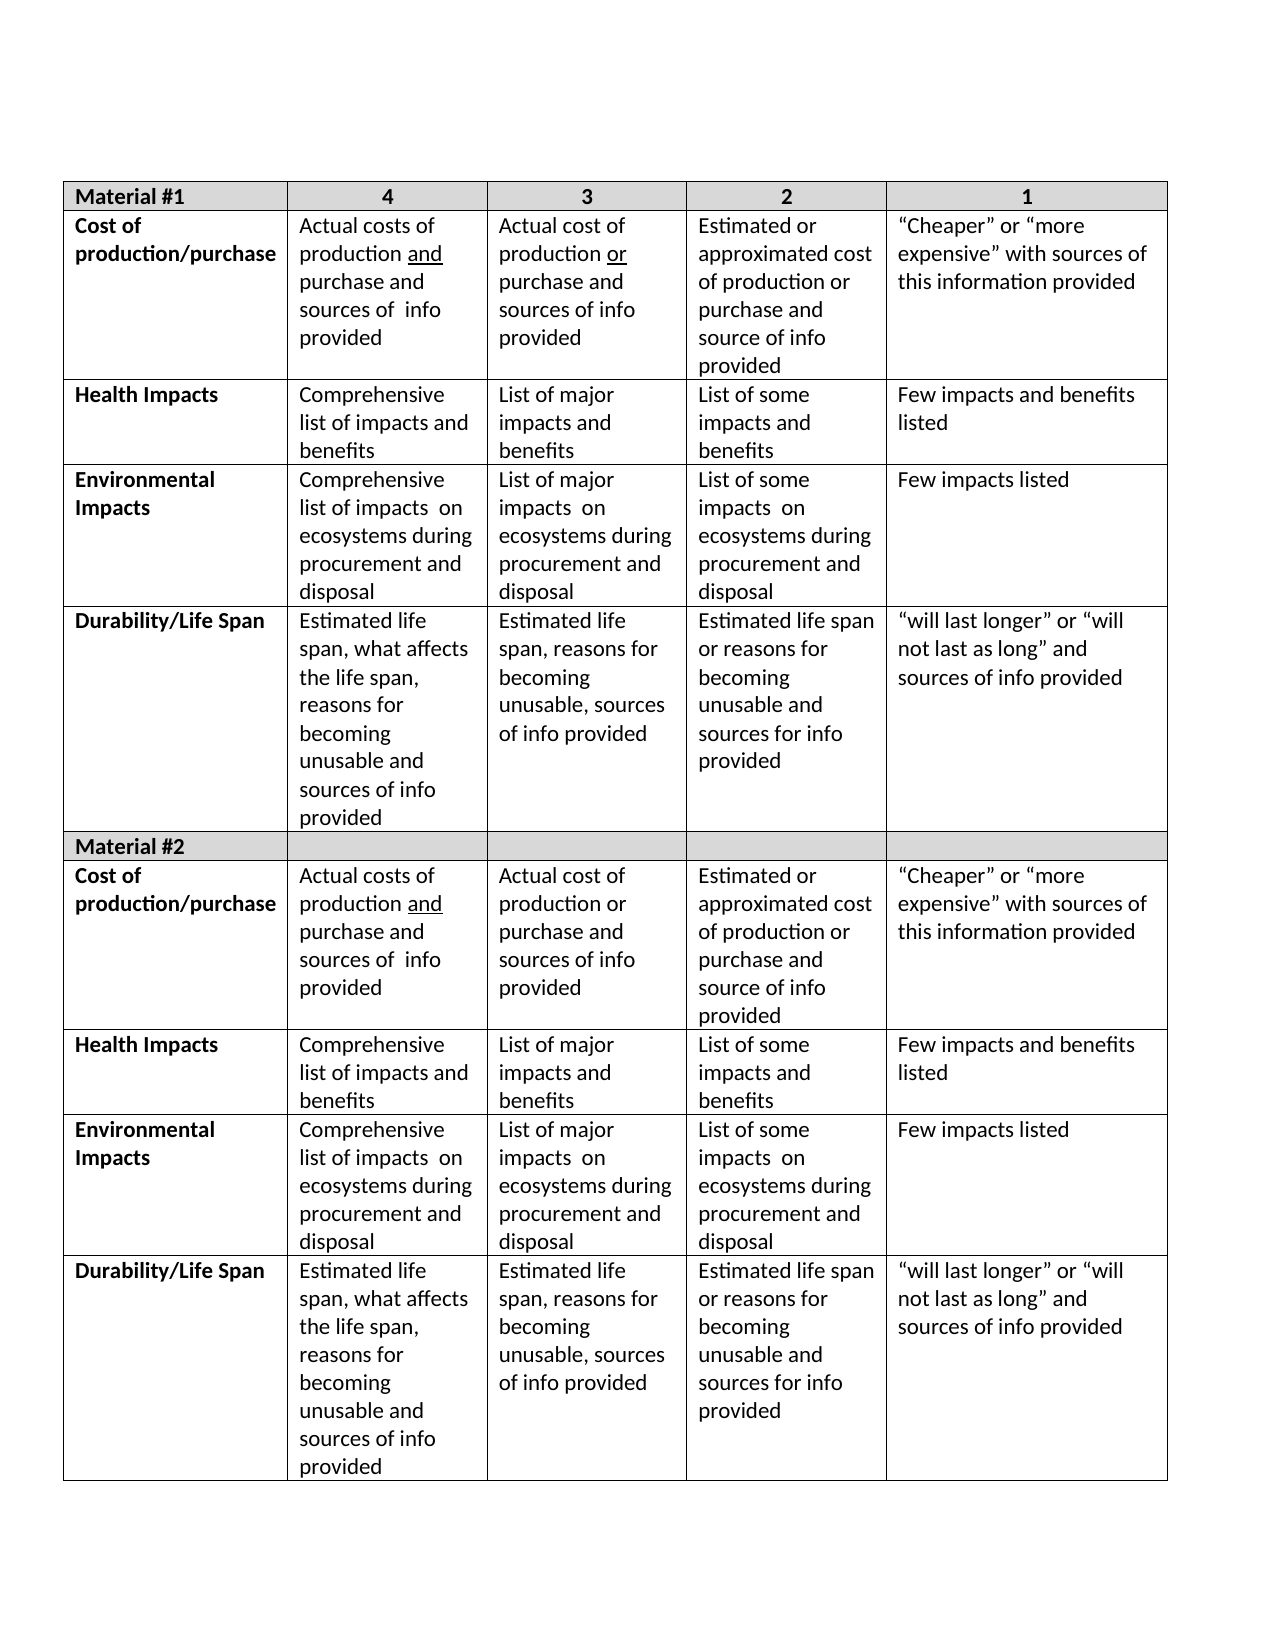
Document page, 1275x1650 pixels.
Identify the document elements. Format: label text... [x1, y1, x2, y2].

table_cell List of some impacts on ecosystems during procurement and disposal [687, 1115, 886, 1255]
table_cell “Cheaper” or “more expensive” with sources of this information provided [887, 211, 1167, 379]
table_cell “Cheaper” or “more expensive” with sources of this information provided [887, 861, 1167, 1029]
table_cell Estimated or approximated cost of production or purchase and source of info provided [687, 211, 886, 379]
table_cell Estimated life span, reasons for becoming unusable, sources of info provided [488, 1256, 686, 1480]
table_cell Estimated or approximated cost of production or purchase and source of info provided [687, 861, 886, 1029]
table_cell Durability/Life Span [64, 607, 287, 831]
table_cell [887, 832, 1167, 860]
table_cell Actual cost of production or purchase and sources of info provided [488, 861, 686, 1029]
table_cell [488, 832, 686, 860]
table_header 3 [488, 182, 686, 210]
table_cell “will last longer” or “will not last as long” and sources of info provided [887, 607, 1167, 831]
table_cell Comprehensive list of impacts on ecosystems during procurement and disposal [288, 1115, 487, 1255]
table_header Material #1 [64, 182, 287, 210]
table_cell Estimated life span or reasons for becoming unusable and sources for info provided [687, 607, 886, 831]
table_cell List of major impacts and benefits [488, 380, 686, 464]
table_cell Comprehensive list of impacts and benefits [288, 380, 487, 464]
table_cell Comprehensive list of impacts on ecosystems during procurement and disposal [288, 465, 487, 606]
table_cell Few impacts listed [887, 465, 1167, 606]
table_cell Material #2 [64, 832, 287, 860]
table_cell Cost of production/purchase [64, 211, 287, 379]
table_cell Cost of production/purchase [64, 861, 287, 1029]
table_cell Health Impacts [64, 1030, 287, 1114]
table_cell Estimated life span, what affects the life span, reasons for becoming unusable and sources of info provided [288, 607, 487, 831]
table_header 4 [288, 182, 487, 210]
table_cell Estimated life span, what affects the life span, reasons for becoming unusable and sources of info provided [288, 1256, 487, 1480]
table_header 1 [887, 182, 1167, 210]
table_cell Few impacts and benefits listed [887, 380, 1167, 464]
table_header 2 [687, 182, 886, 210]
table_cell List of major impacts and benefits [488, 1030, 686, 1114]
table_cell “will last longer” or “will not last as long” and sources of info provided [887, 1256, 1167, 1480]
table_cell Health Impacts [64, 380, 287, 464]
table_cell Estimated life span, reasons for becoming unusable, sources of info provided [488, 607, 686, 831]
table_cell Actual costs of production and purchase and sources of info provided [288, 211, 487, 379]
table_cell Few impacts and benefits listed [887, 1030, 1167, 1114]
table_cell Actual cost of production or purchase and sources of info provided [488, 211, 686, 379]
table_cell Durability/Life Span [64, 1256, 287, 1480]
table_cell List of some impacts on ecosystems during procurement and disposal [687, 465, 886, 606]
table_cell Few impacts listed [887, 1115, 1167, 1255]
table_cell Estimated life span or reasons for becoming unusable and sources for info provided [687, 1256, 886, 1480]
table_cell Environmental Impacts [64, 465, 287, 606]
table_cell Comprehensive list of impacts and benefits [288, 1030, 487, 1114]
table_cell List of some impacts and benefits [687, 380, 886, 464]
table_cell List of major impacts on ecosystems during procurement and disposal [488, 465, 686, 606]
table_cell Actual costs of production and purchase and sources of info provided [288, 861, 487, 1029]
table_cell [687, 832, 886, 860]
table_cell List of major impacts on ecosystems during procurement and disposal [488, 1115, 686, 1255]
table_cell [288, 832, 487, 860]
table_cell Environmental Impacts [64, 1115, 287, 1255]
table_cell List of some impacts and benefits [687, 1030, 886, 1114]
